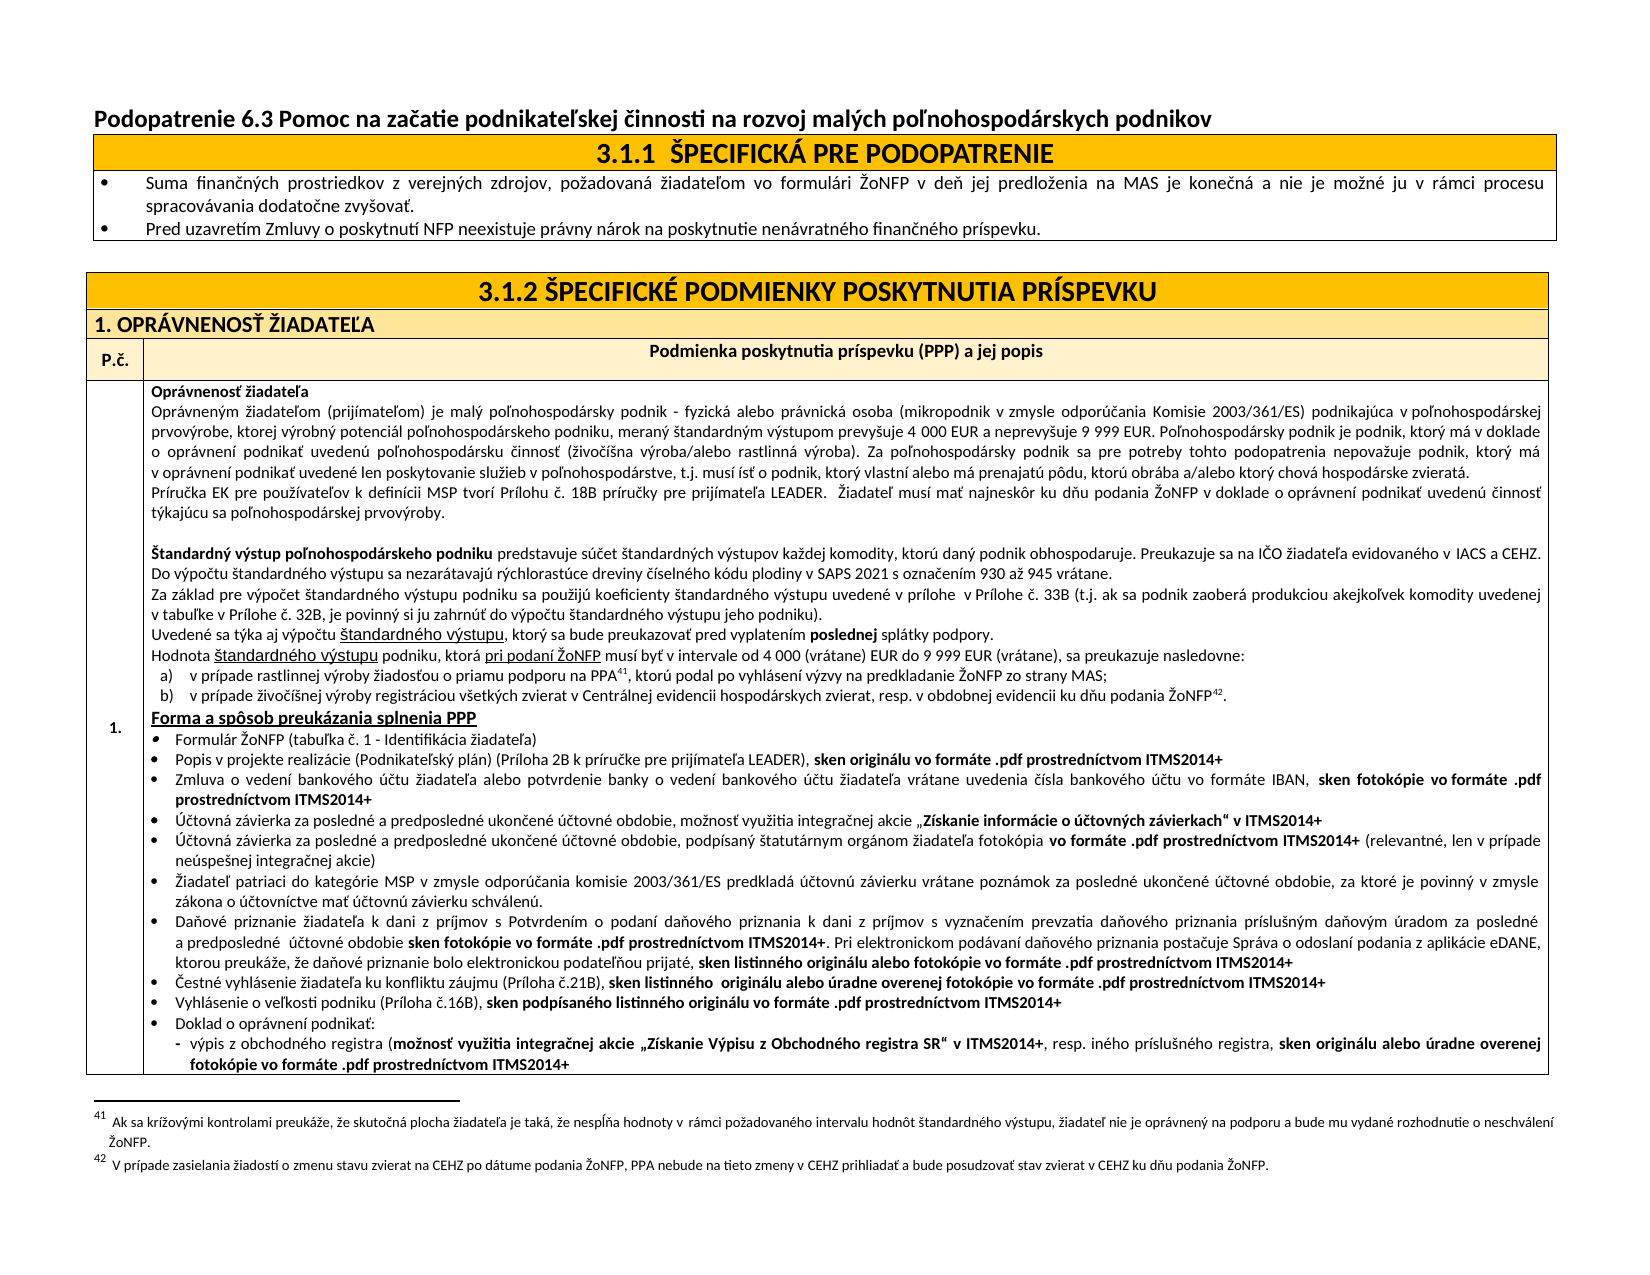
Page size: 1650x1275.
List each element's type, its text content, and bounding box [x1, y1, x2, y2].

table_header ŠpecificKÁ PRE PODOPATRENIE [94, 135, 1556, 170]
table_cell P.č. [87, 339, 143, 380]
table_cell 1. [87, 381, 143, 1074]
table_cell Suma finančných prostriedkov z verejných zdrojov, požadovaná žiadateľom vo formulári ŽoNFP v deň jej predloženia na MAS je konečná a nie je možné ju v rámci procesu spracovávania dodatočne zvyšovať. Pred uzavretím Zmluvy o poskytnutí NFP neexistuje právny nárok na poskytnutie nenávratného finančného príspevku. [94, 171, 1556, 240]
table_cell Podmienka poskytnutia príspevku (PPP) a jej popis [144, 339, 1548, 380]
text Podopatrenie 6.3 Pomoc na začatie podnikateľskej činnosti na rozvoj malých poľnohospodárskych podnikov [94, 103, 1556, 134]
table_header 3.1.2 Špecifické podmienky poskytnutia príspevku [87, 273, 1548, 308]
table_cell 1. OPRÁVNENOSŤ ŽIADATEĽA [87, 310, 1548, 338]
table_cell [144, 381, 1548, 1074]
